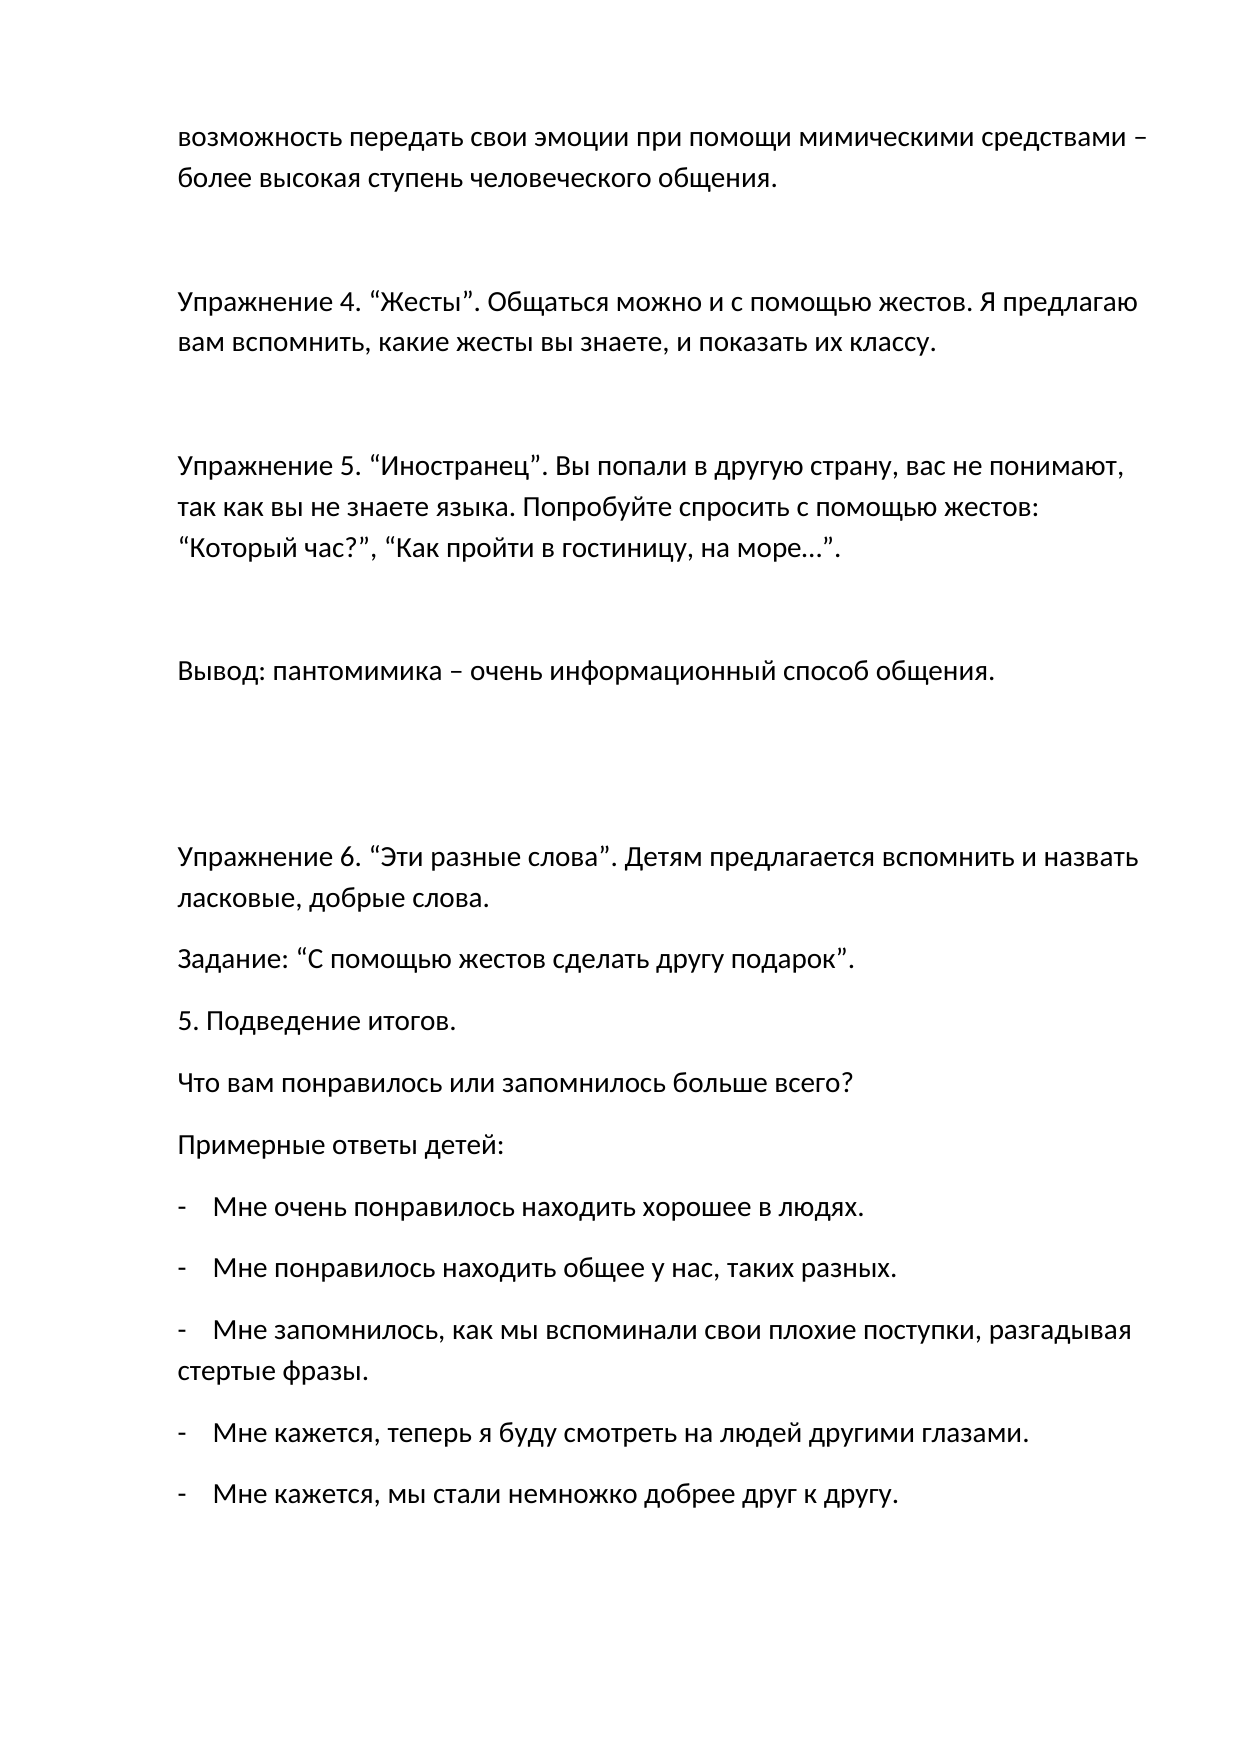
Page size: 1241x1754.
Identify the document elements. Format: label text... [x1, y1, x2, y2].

text - Мне кажется, мы стали немножко добрее друг к другу. [177, 1476, 1152, 1511]
text Упражнение 4. “Жесты”. Общаться можно и с помощью жестов. Я предлагаю вам вспомнить, какие жесты вы знаете, и показать их классу. [177, 283, 1152, 359]
text Упражнение 6. “Эти разные слова”. Детям предлагается вспомнить и назвать ласковые, добрые слова. [177, 838, 1152, 914]
text - Мне понравилось находить общее у нас, таких разных. [177, 1249, 1152, 1285]
text - Мне запомнилось, как мы вспоминали свои плохие поступки, разгадывая стертые фразы. [177, 1311, 1152, 1388]
text 5. Подведение итогов. [177, 1002, 1152, 1038]
text Задание: “С помощью жестов сделать другу подарок”. [177, 941, 1152, 976]
text - Мне кажется, теперь я буду смотреть на людей другими глазами. [177, 1414, 1152, 1449]
text Вывод: пантомимика – очень информационный способ общения. [177, 652, 1152, 688]
text Упражнение 5. “Иностранец”. Вы попали в другую страну, вас не понимают, так как вы не знаете языка. Попробуйте спросить с помощью жестов: “Который час?”, “Как пройти в гостиницу, на море…”. [177, 447, 1152, 564]
text Примерные ответы детей: [177, 1126, 1152, 1161]
text Что вам понравилось или запомнилось больше всего? [177, 1064, 1152, 1100]
text - Мне очень понравилось находить хорошее в людях. [177, 1188, 1152, 1223]
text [177, 118, 1152, 195]
